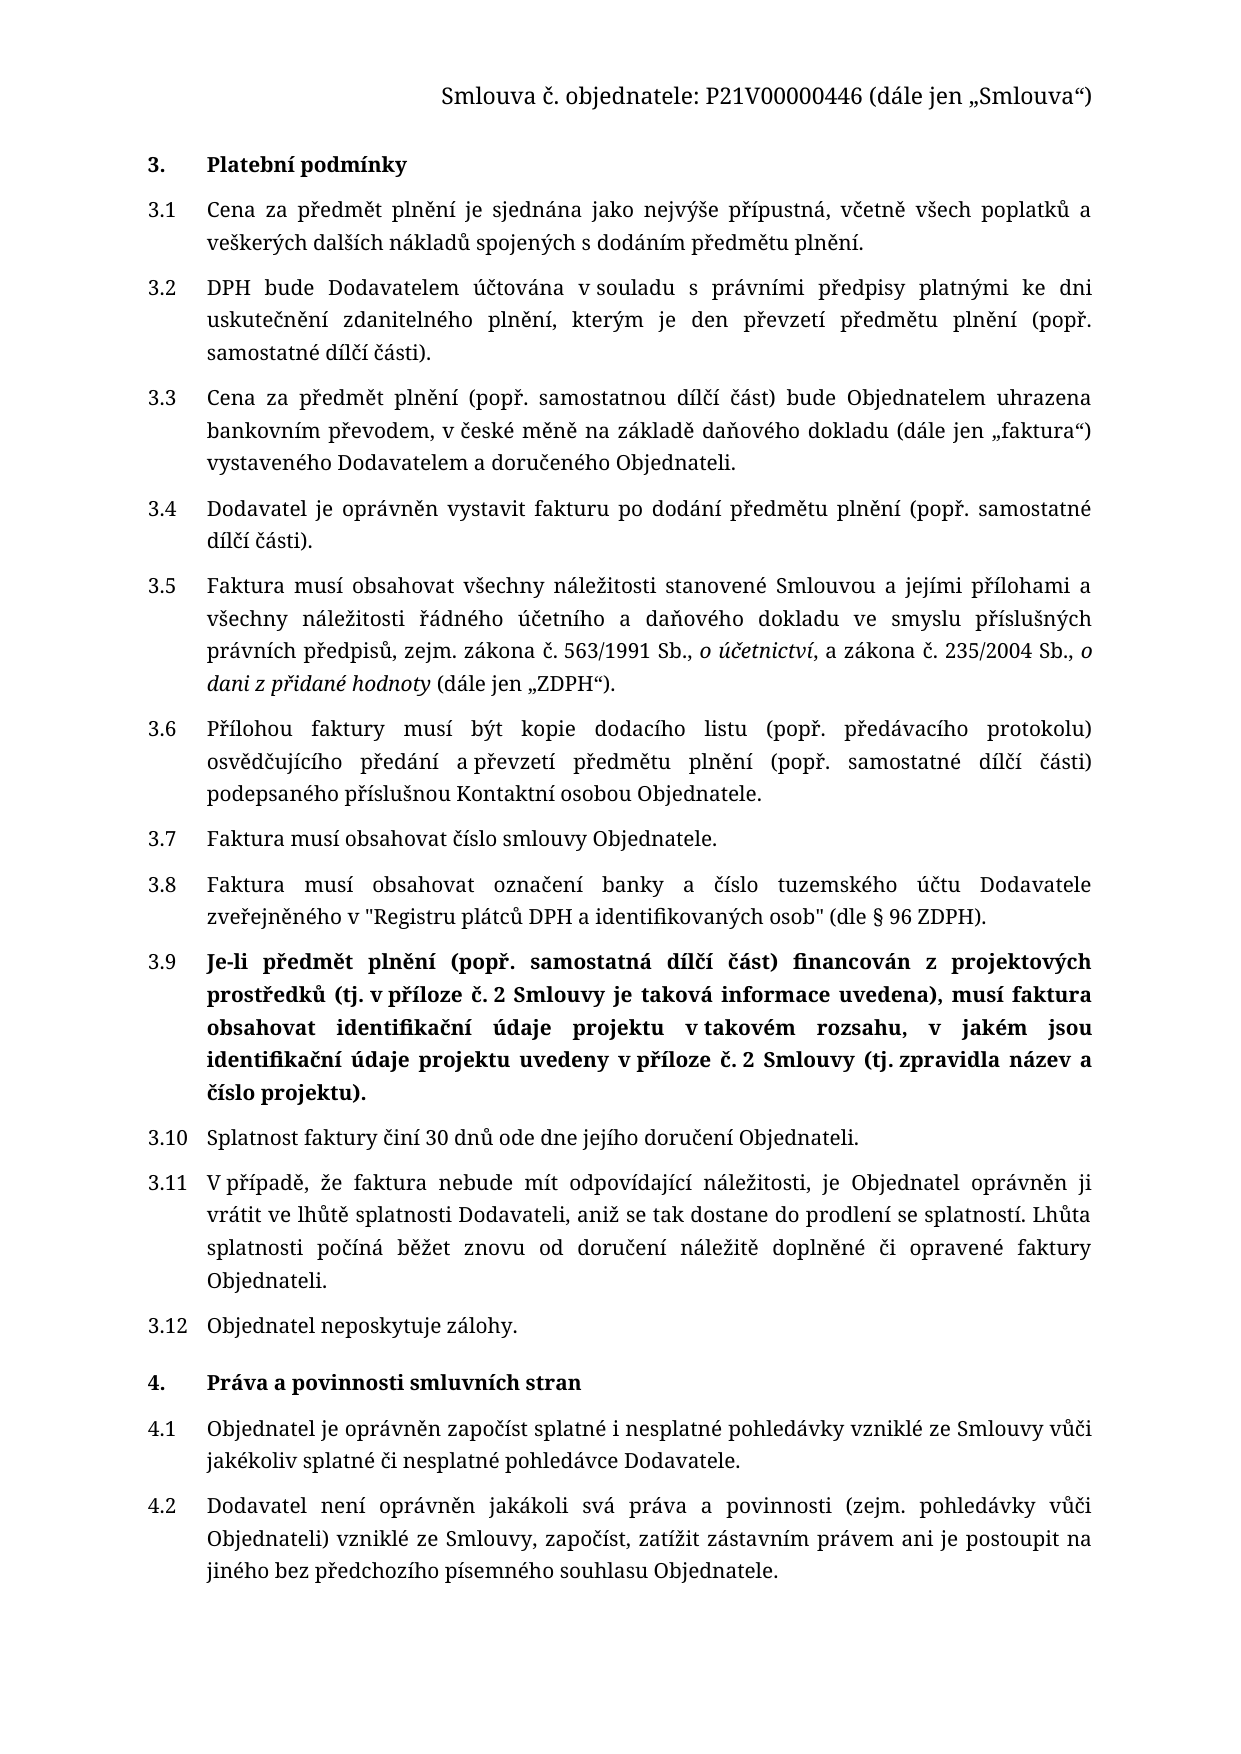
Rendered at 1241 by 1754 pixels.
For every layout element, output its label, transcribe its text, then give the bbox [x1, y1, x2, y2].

list Cena za předmět plnění je sjednána jako nejvýše přípustná, včetně všech poplatků a veškerých dalších nákladů spojených s dodáním předmětu plnění. [148, 195, 1093, 256]
list Dodavatel je oprávněn vystavit fakturu po dodání předmětu plnění (popř. samostatné dílčí části). [148, 494, 1093, 555]
list Faktura musí obsahovat všechny náležitosti stanovené Smlouvou a jejími přílohami a všechny náležitosti řádného účetního a daňového dokladu ve smyslu příslušných právních předpisů, zejm. zákona č. 563/1991 Sb., o účetnictví, a zákona č. 235/2004 Sb., o dani z přidané hodnoty (dále jen „ZDPH“). [148, 571, 1093, 698]
list Cena za předmět plnění (popř. samostatnou dílčí část) bude Objednatelem uhrazena bankovním převodem, v české měně na základě daňového dokladu (dále jen „faktura“) vystaveného Dodavatelem a doručeného Objednateli. [148, 383, 1093, 477]
list Objednatel neposkytuje zálohy. [148, 1311, 1093, 1339]
list Platební podmínky [148, 150, 1093, 179]
list Je-li předmět plnění (popř. samostatná dílčí část) financován z projektových prostředků (tj. v příloze č. 2 Smlouvy je taková informace uvedena), musí faktura obsahovat identifikační údaje projektu v takovém rozsahu, v jakém jsou identifikační údaje projektu uvedeny v příloze č. 2 Smlouvy (tj. zpravidla název a číslo projektu). [148, 947, 1093, 1106]
list Přílohou faktury musí být kopie dodacího listu (popř. předávacího protokolu) osvědčujícího předání a převzetí předmětu plnění (popř. samostatné dílčí části) podepsaného příslušnou Kontaktní osobou Objednatele. [148, 714, 1093, 808]
list Dodavatel není oprávněn jakákoli svá práva a povinnosti (zejm. pohledávky vůči Objednateli) vzniklé ze Smlouvy, započíst, zatížit zástavním právem ani je postoupit na jiného bez předchozího písemného souhlasu Objednatele. [148, 1491, 1093, 1585]
list Faktura musí obsahovat číslo smlouvy Objednatele. [148, 824, 1093, 853]
list Objednatel je oprávněn započíst splatné i nesplatné pohledávky vzniklé ze Smlouvy vůči jakékoliv splatné či nesplatné pohledávce Dodavatele. [148, 1414, 1093, 1475]
list Faktura musí obsahovat označení banky a číslo tuzemského účtu Dodavatele zveřejněného v "Registru plátců DPH a identifikovaných osob" (dle § 96 ZDPH). [148, 870, 1093, 931]
list Splatnost faktury činí 30 dnů ode dne jejího doručení Objednateli. [148, 1123, 1093, 1151]
list V případě, že faktura nebude mít odpovídající náležitosti, je Objednatel oprávněn ji vrátit ve lhůtě splatnosti Dodavateli, aniž se tak dostane do prodlení se splatností. Lhůta splatnosti počíná běžet znovu od doručení náležitě doplněné či opravené faktury Objednateli. [148, 1168, 1093, 1294]
list DPH bude Dodavatelem účtována v souladu s právními předpisy platnými ke dni uskutečnění zdanitelného plnění, kterým je den převzetí předmětu plnění (popř. samostatné dílčí části). [148, 273, 1093, 367]
list Práva a povinnosti smluvních stran [148, 1368, 1093, 1397]
